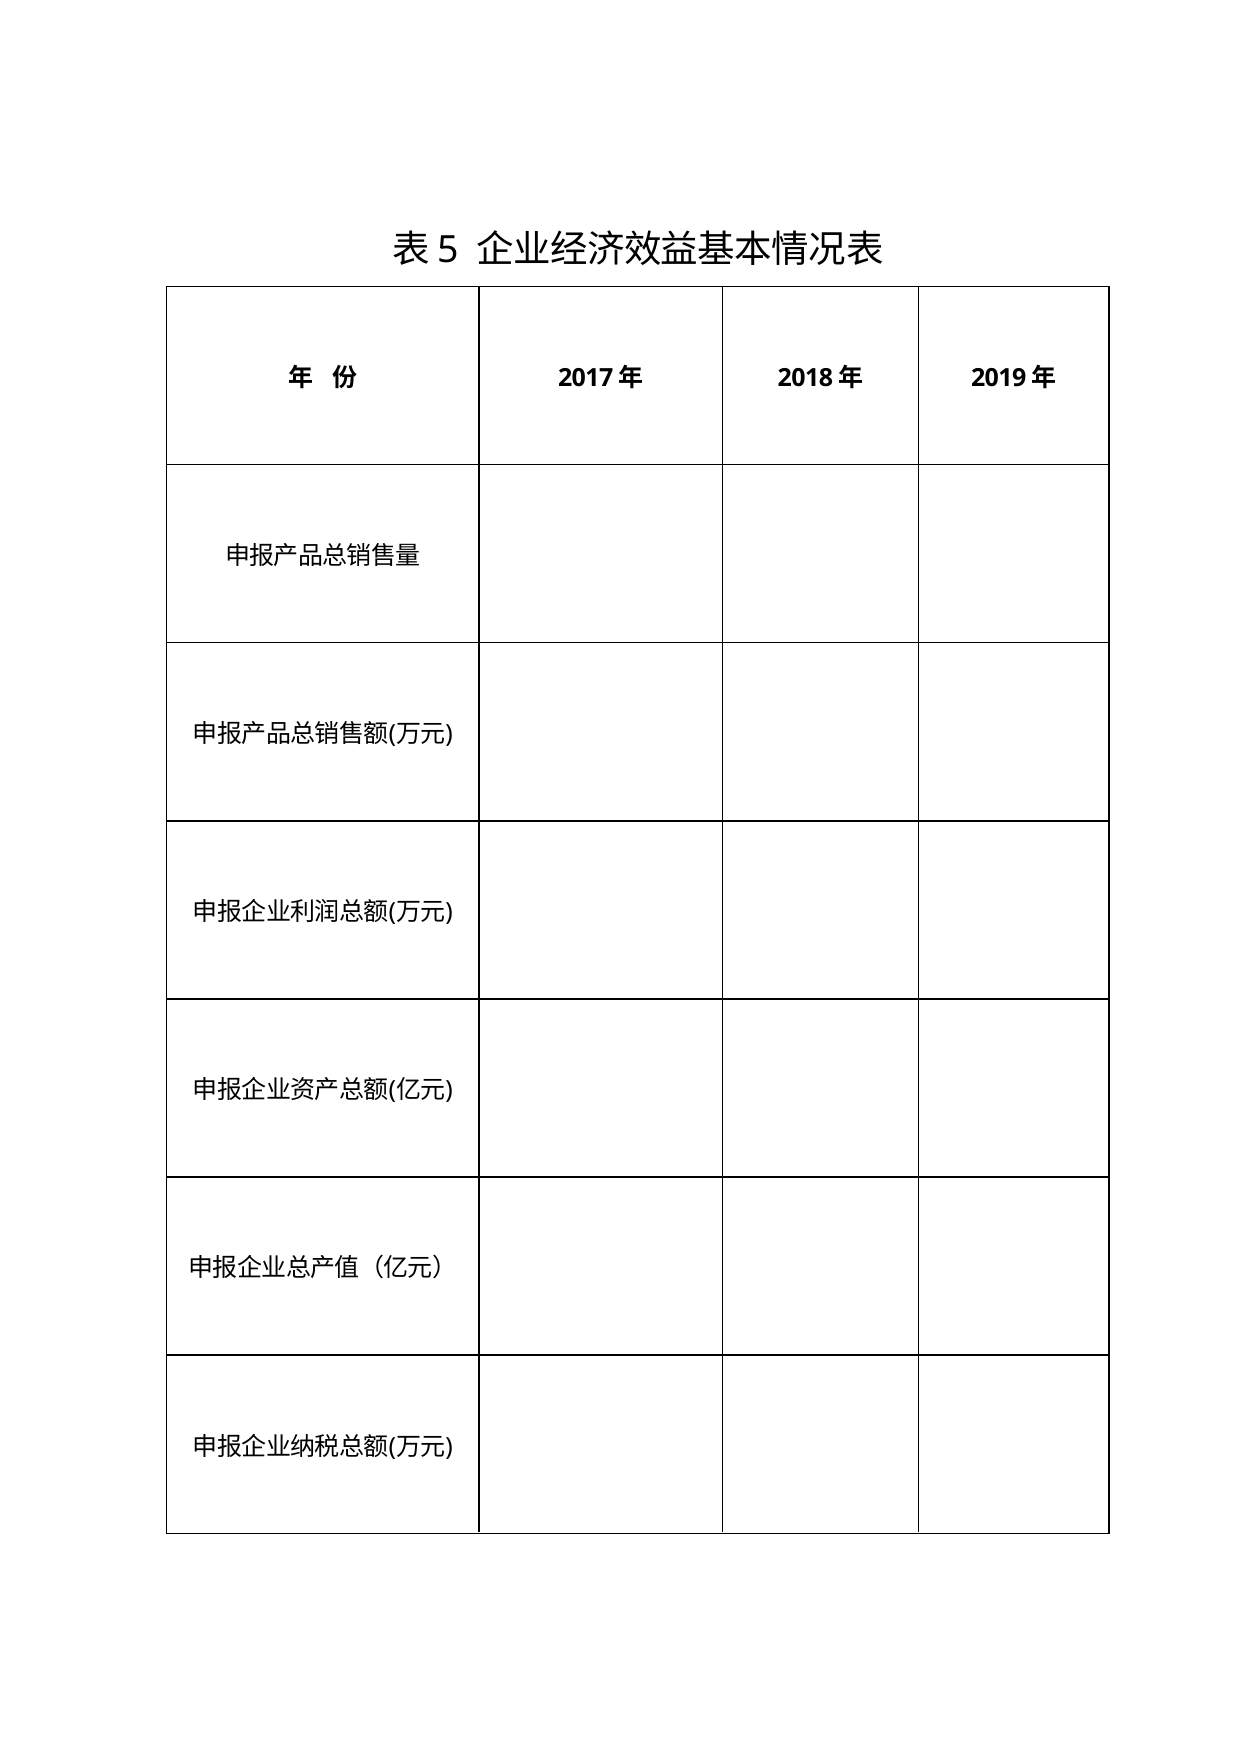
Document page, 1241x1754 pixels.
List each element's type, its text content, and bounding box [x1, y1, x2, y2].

table_cell 申报企业纳税总额(万元) [167, 1356, 478, 1532]
table_cell [919, 1356, 1108, 1532]
table_header 年 份 [167, 287, 478, 464]
table_cell [919, 822, 1108, 998]
table_cell [480, 1000, 722, 1176]
table_header 2018年 [723, 287, 918, 464]
table_cell [480, 643, 722, 820]
table_cell 申报产品总销售量 [167, 465, 478, 642]
table_cell [480, 822, 722, 998]
table_header 2019年 [919, 287, 1108, 464]
table_header 2017年 [480, 287, 722, 464]
table_cell [919, 643, 1108, 820]
table_cell [919, 1000, 1108, 1176]
table_cell [723, 1356, 918, 1532]
table_cell [723, 822, 918, 998]
table_cell 申报企业资产总额(亿元) [167, 1000, 478, 1176]
table_cell [480, 1356, 722, 1532]
table_cell [919, 1178, 1108, 1354]
table_cell 申报企业利润总额(万元) [167, 822, 478, 998]
table_cell [723, 643, 918, 820]
text 表5 企业经济效益基本情况表 [165, 218, 1110, 273]
table_cell [723, 1000, 918, 1176]
table_cell [723, 465, 918, 642]
table_cell 申报企业总产值（亿元） [167, 1178, 478, 1354]
table_cell [919, 465, 1108, 642]
table_cell [480, 1178, 722, 1354]
table_cell 申报产品总销售额(万元) [167, 643, 478, 820]
table_cell [723, 1178, 918, 1354]
table_cell [480, 465, 722, 642]
